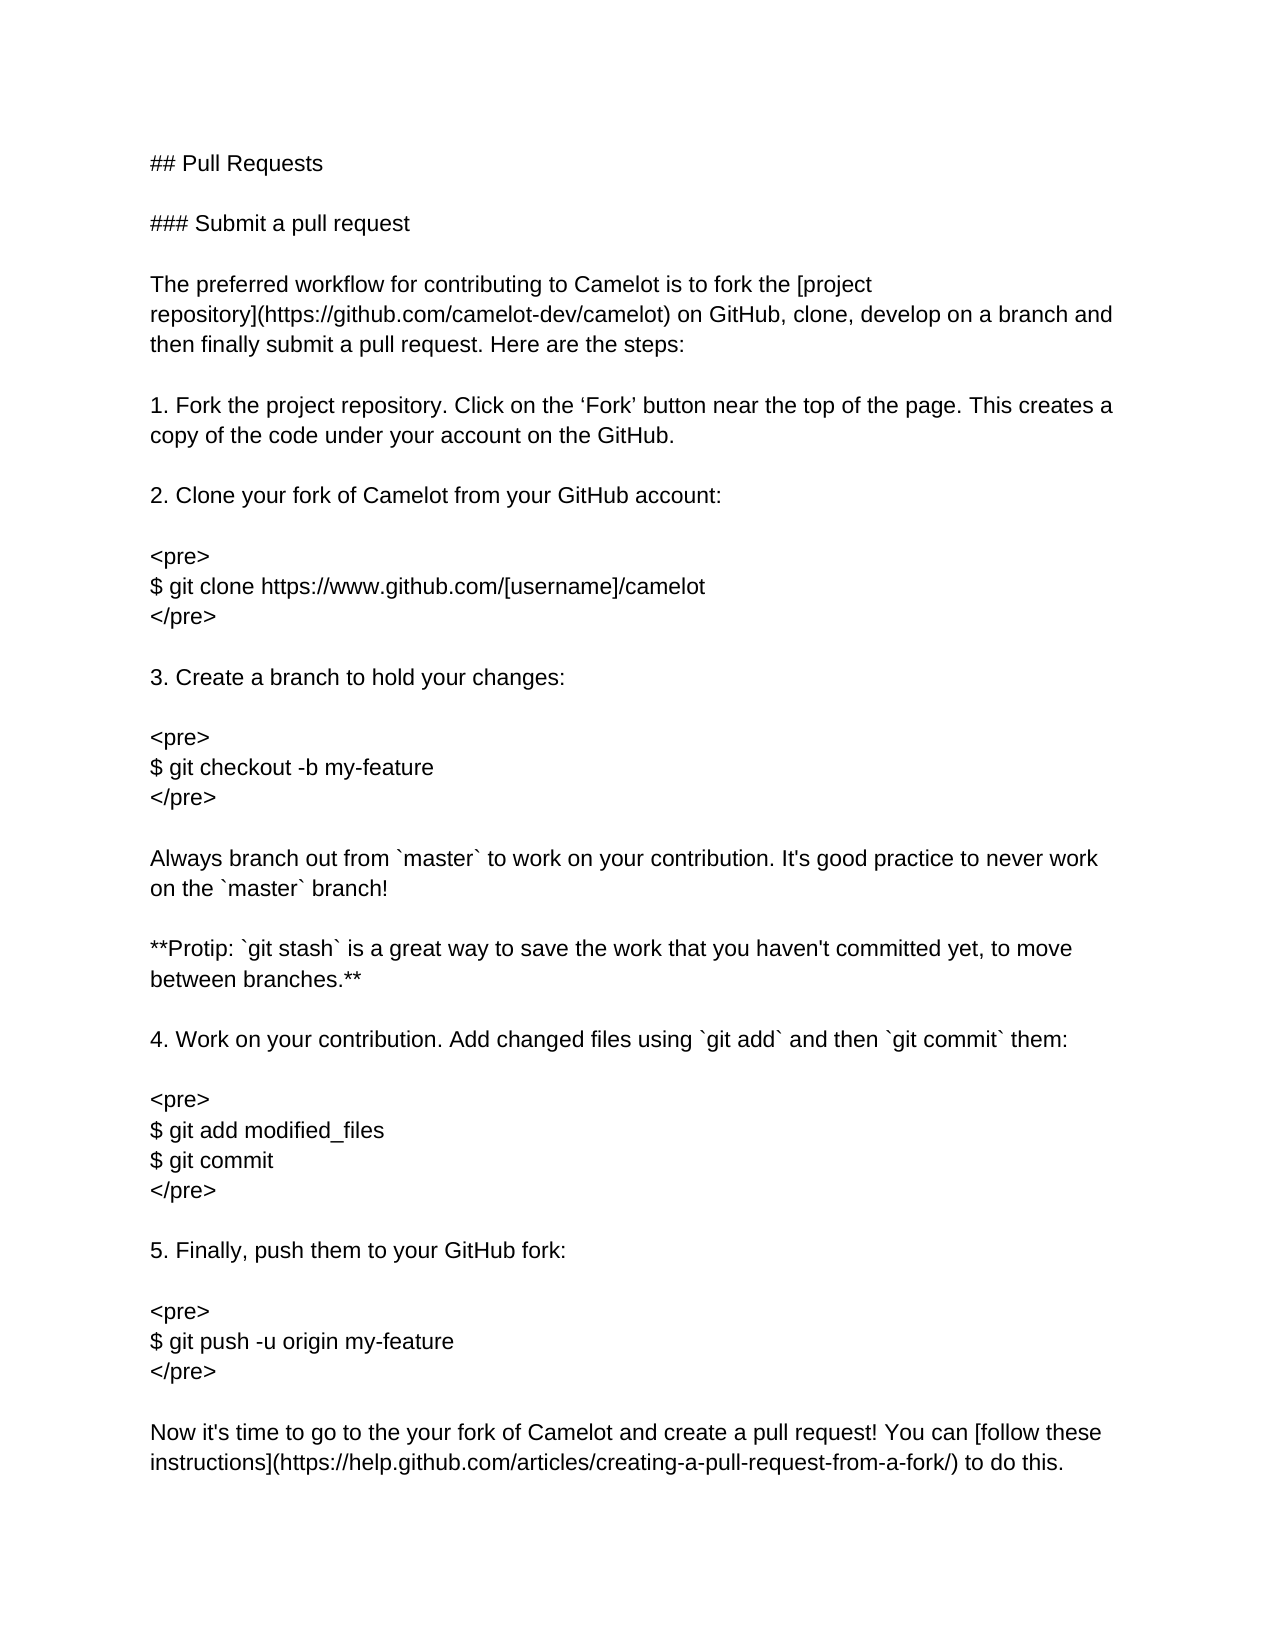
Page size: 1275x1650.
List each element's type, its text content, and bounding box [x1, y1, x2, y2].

text </pre> [150, 1177, 1125, 1203]
text 4. Work on your contribution. Add changed files using `git add` and then `git commit` them: [150, 1026, 1125, 1052]
text ## Pull Requests [150, 150, 1125, 176]
text <pre> [150, 543, 1125, 569]
text 2. Clone your fork of Camelot from your GitHub account: [150, 482, 1125, 509]
text $ git push -u origin my-feature [150, 1328, 1125, 1354]
text **Protip: `git stash` is a great way to save the work that you haven't committed yet, to move between branches.** [150, 935, 1125, 992]
text <pre> [150, 724, 1125, 750]
text <pre> [150, 1298, 1125, 1324]
text 5. Finally, push them to your GitHub fork: [150, 1237, 1125, 1264]
text $ git commit [150, 1147, 1125, 1173]
text 1. Fork the project repository. Click on the ‘Fork’ button near the top of the page. This creates a copy of the code under your account on the GitHub. [150, 392, 1125, 448]
text 3. Create a branch to hold your changes: [150, 663, 1125, 690]
text </pre> [150, 784, 1125, 811]
text ### Submit a pull request [150, 210, 1125, 237]
text The preferred workflow for contributing to Camelot is to fork the [project repository](https://github.com/camelot-dev/camelot) on GitHub, clone, develop on a branch and then finally submit a pull request. Here are the steps: [150, 271, 1125, 358]
text $ git add modified_files [150, 1117, 1125, 1143]
text </pre> [150, 603, 1125, 629]
text <pre> [150, 1086, 1125, 1113]
text Now it's time to go to the your fork of Camelot and create a pull request! You can [follow these instructions](https://help.github.com/articles/creating-a-pull-request-from-a-fork/) to do this. [150, 1419, 1125, 1475]
text Always branch out from `master` to work on your contribution. It's good practice to never work on the `master` branch! [150, 845, 1125, 901]
text $ git checkout -b my-feature [150, 754, 1125, 781]
text $ git clone https://www.github.com/[username]/camelot [150, 573, 1125, 599]
text </pre> [150, 1358, 1125, 1385]
